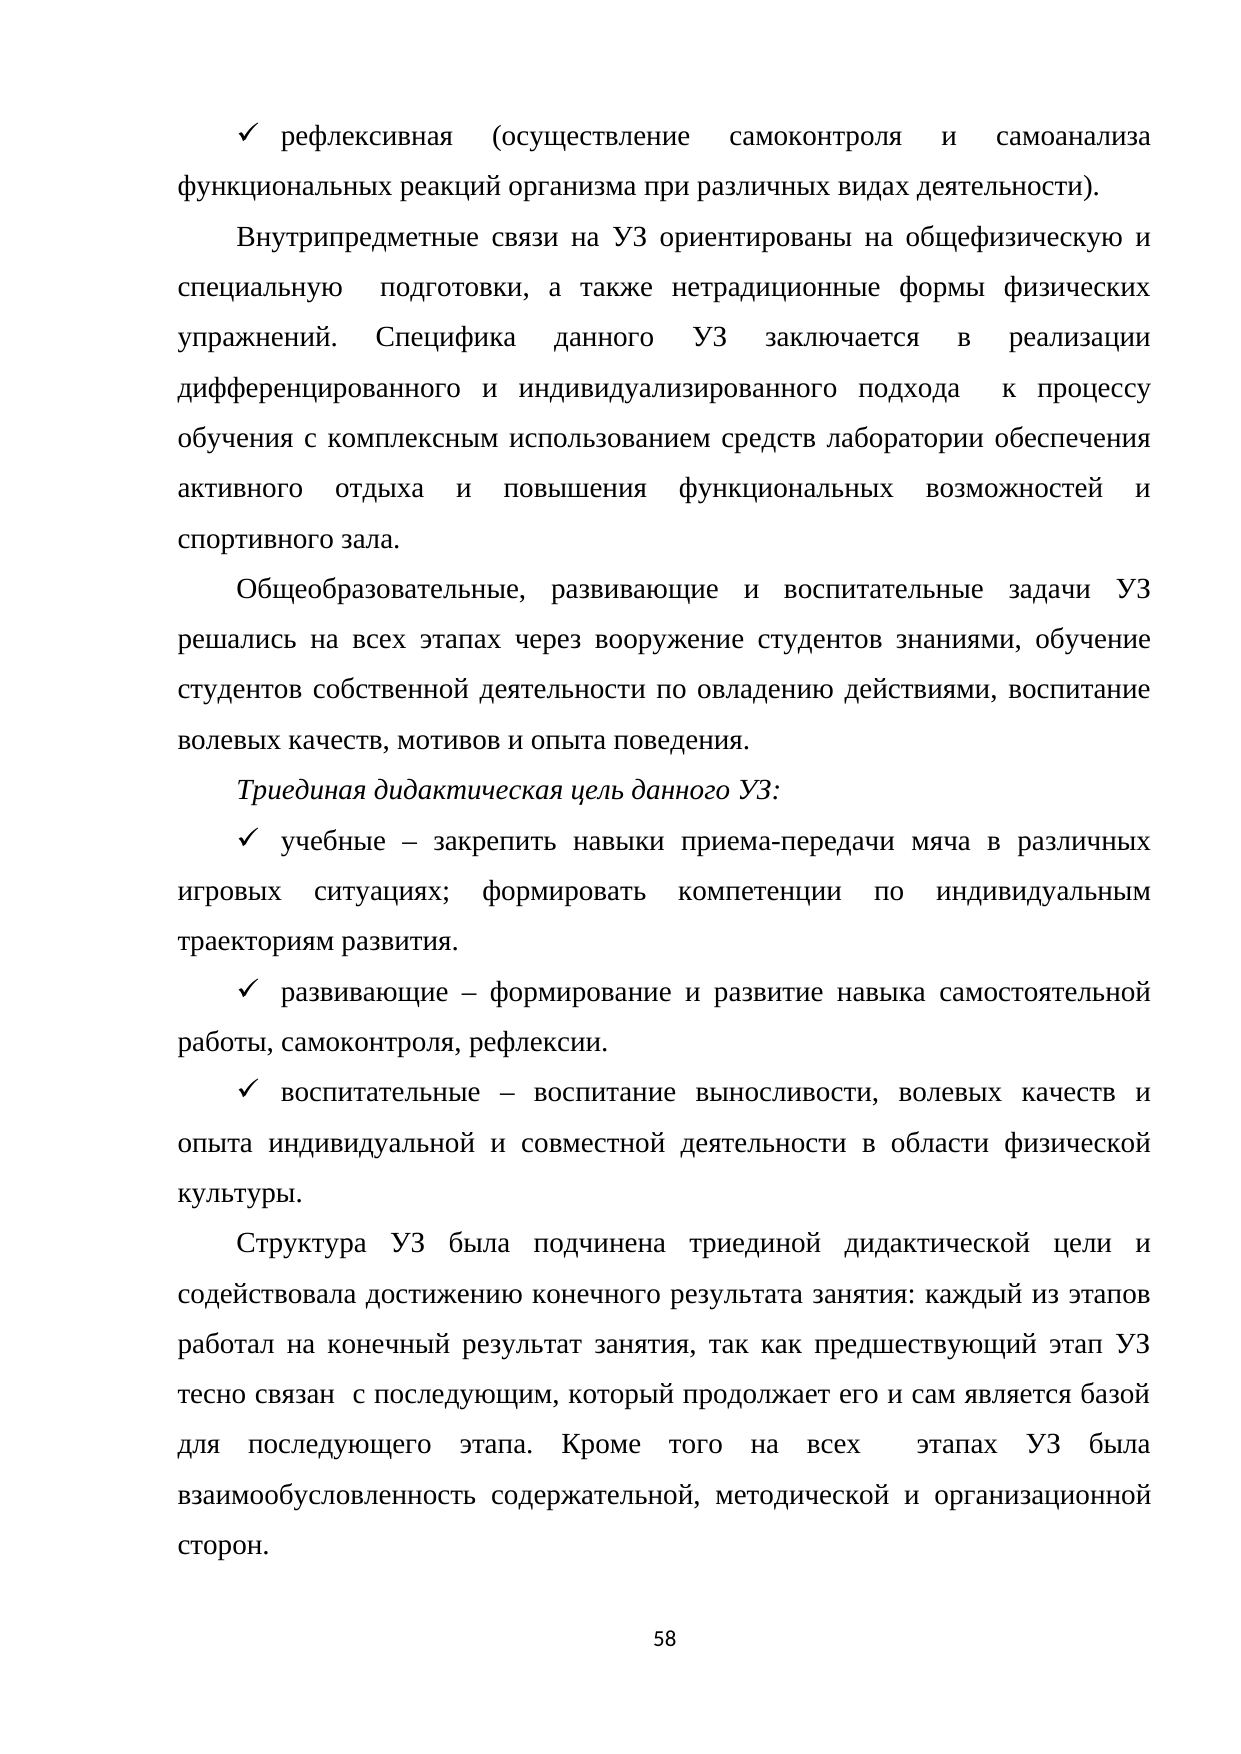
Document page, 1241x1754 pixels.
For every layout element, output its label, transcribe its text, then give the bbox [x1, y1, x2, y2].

text Структура УЗ была подчинена триединой дидактической цели и содействовала достижению конечного результата занятия: каждый из этапов работал на конечный результат занятия, так как предшествующий этап УЗ тесно связан с последующим, который продолжает его и сам является базой для последующего этапа. Кроме того на всех этапах УЗ была взаимообусловленность содержательной, методической и организационной сторон. [177, 1225, 1152, 1561]
text Внутрипредметные связи на УЗ ориентированы на общефизическую и специальную подготовки, а также нетрадиционные формы физических упражнений. Специфика данного УЗ заключается в реализации дифференцированного и индивидуализированного подхода к процессу обучения с комплексным использованием средств лаборатории обеспечения активного отдыха и повышения функциональных возможностей и спортивного зала. [177, 219, 1152, 554]
list учебные – закрепить навыки приема-передачи мяча в различных игровых ситуациях; формировать компетенции по индивидуальным траекториям развития. [177, 823, 1152, 957]
text Общеобразовательные, развивающие и воспитательные задачи УЗ решались на всех этапах через вооружение студентов знаниями, обучение студентов собственной деятельности по овладению действиями, воспитание волевых качеств, мотивов и опыта поведения. [177, 571, 1152, 756]
text Триединая дидактическая цель данного УЗ: [177, 772, 1152, 806]
list воспитательные – воспитание выносливости, волевых качеств и опыта индивидуальной и совместной деятельности в области физической культуры. [177, 1074, 1152, 1209]
list рефлексивная (осуществление самоконтроля и самоанализа функциональных реакций организма при различных видах деятельности). [177, 118, 1152, 202]
list развивающие – формирование и развитие навыка самостоятельной работы, самоконтроля, рефлексии. [177, 974, 1152, 1058]
